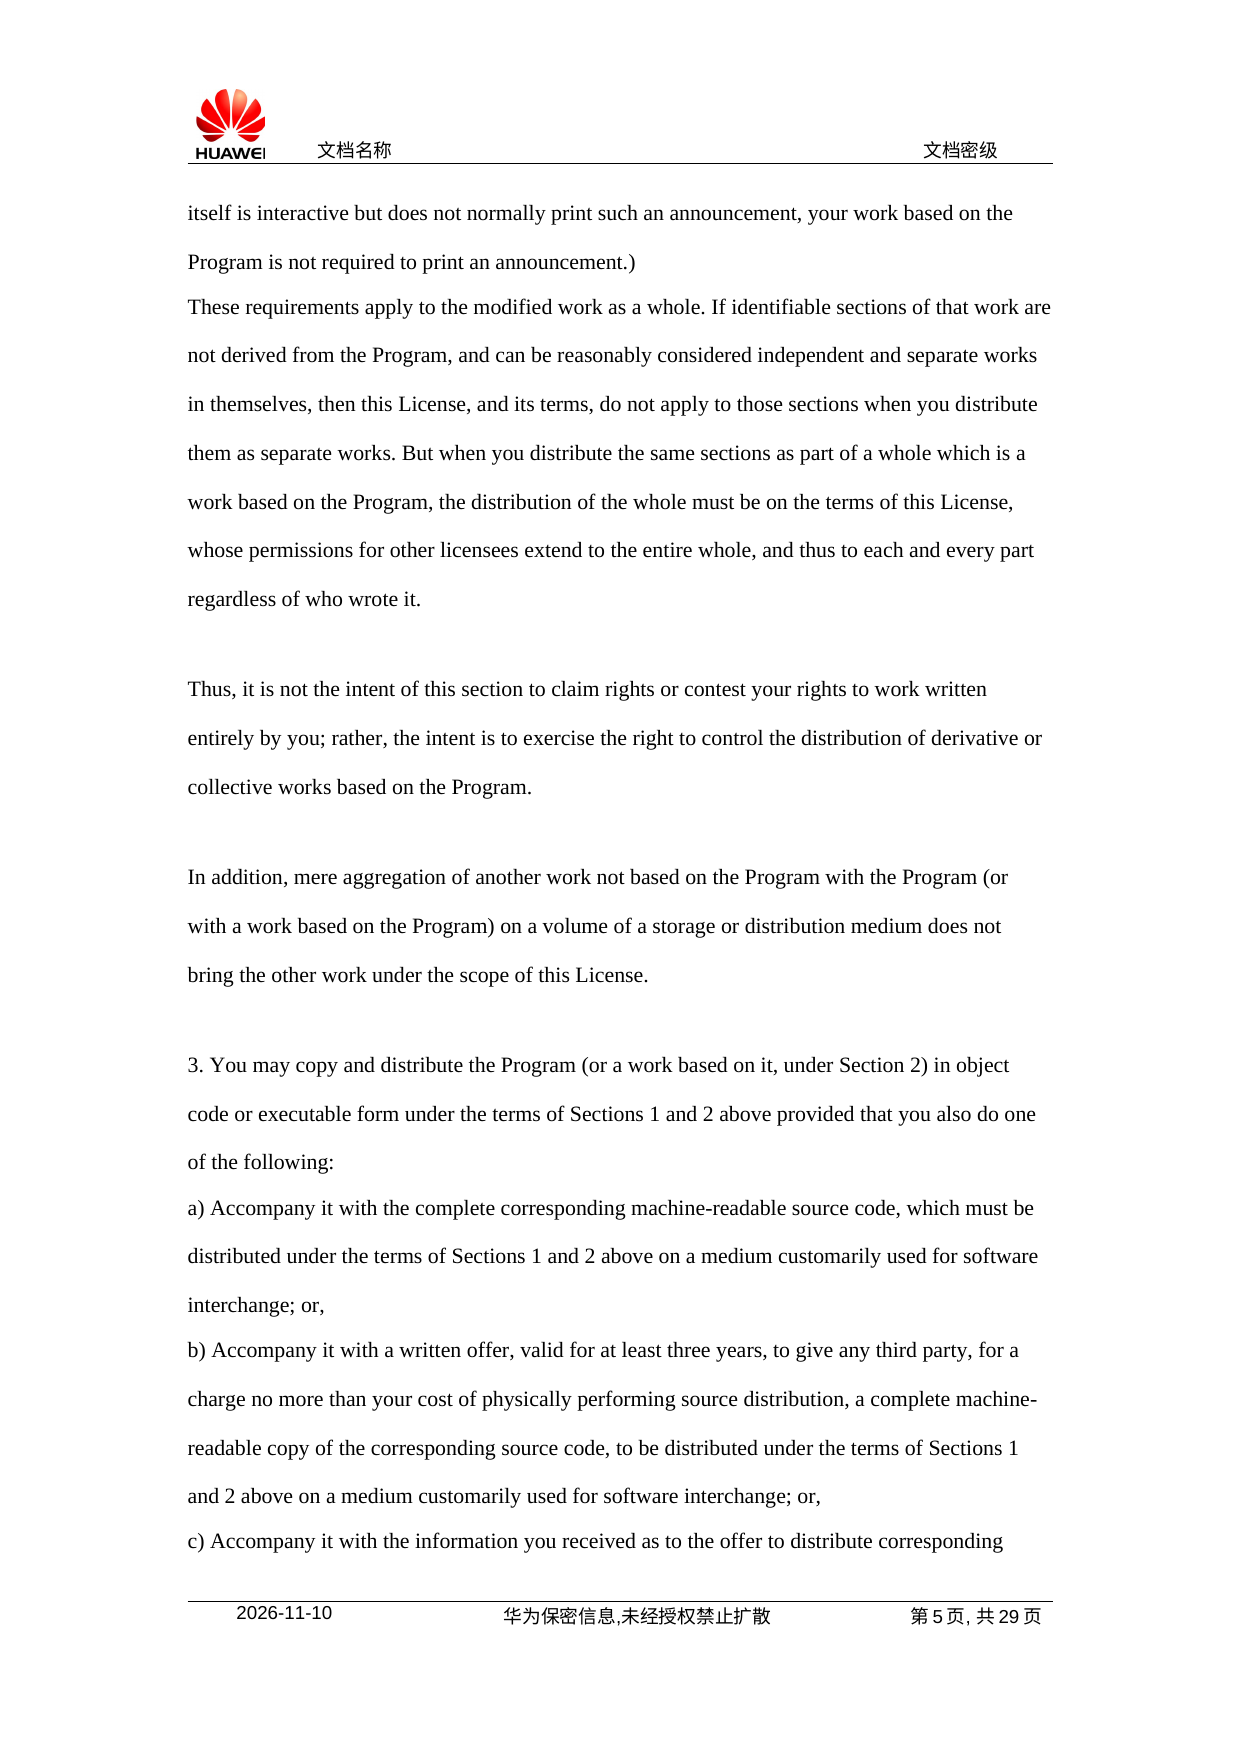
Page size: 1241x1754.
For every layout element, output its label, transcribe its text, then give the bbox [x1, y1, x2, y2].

text These requirements apply to the modified work as a whole. If identifiable sections of that work are not derived from the Program, and can be reasonably considered independent and separate works in themselves, then this License, and its terms, do not apply to those sections when you distribute them as separate works. But when you distribute the same sections as part of a whole which is a work based on the Program, the distribution of the whole must be on the terms of this License, whose permissions for other licensees extend to the entire whole, and thus to each and every part regardless of who wrote it. [187, 290, 1053, 615]
text a) Accompany it with the complete corresponding machine-readable source code, which must be distributed under the terms of Sections 1 and 2 above on a medium customarily used for software interchange; or, [187, 1191, 1053, 1321]
picture [196, 89, 265, 159]
text 3. You may copy and distribute the Program (or a work based on it, under Section 2) in object code or executable form under the terms of Sections 1 and 2 above provided that you also do one of the following: [187, 1048, 1053, 1178]
text b) Accompany it with a written offer, valid for at least three years, to give any third party, for a charge no more than your cost of physically performing source distribution, a complete machine-readable copy of the corresponding source code, to be distributed under the terms of Sections 1 and 2 above on a medium customarily used for software interchange; or, [187, 1333, 1053, 1512]
text In addition, mere aggregation of another work not based on the Program with the Program (or with a work based on the Program) on a volume of a storage or distribution medium does not bring the other work under the scope of this License. [187, 861, 1053, 991]
text Thus, it is not the intent of this section to claim rights or contest your rights to work written entirely by you; rather, the intent is to exercise the right to control the distribution of derivative or collective works based on the Program. [187, 673, 1053, 803]
